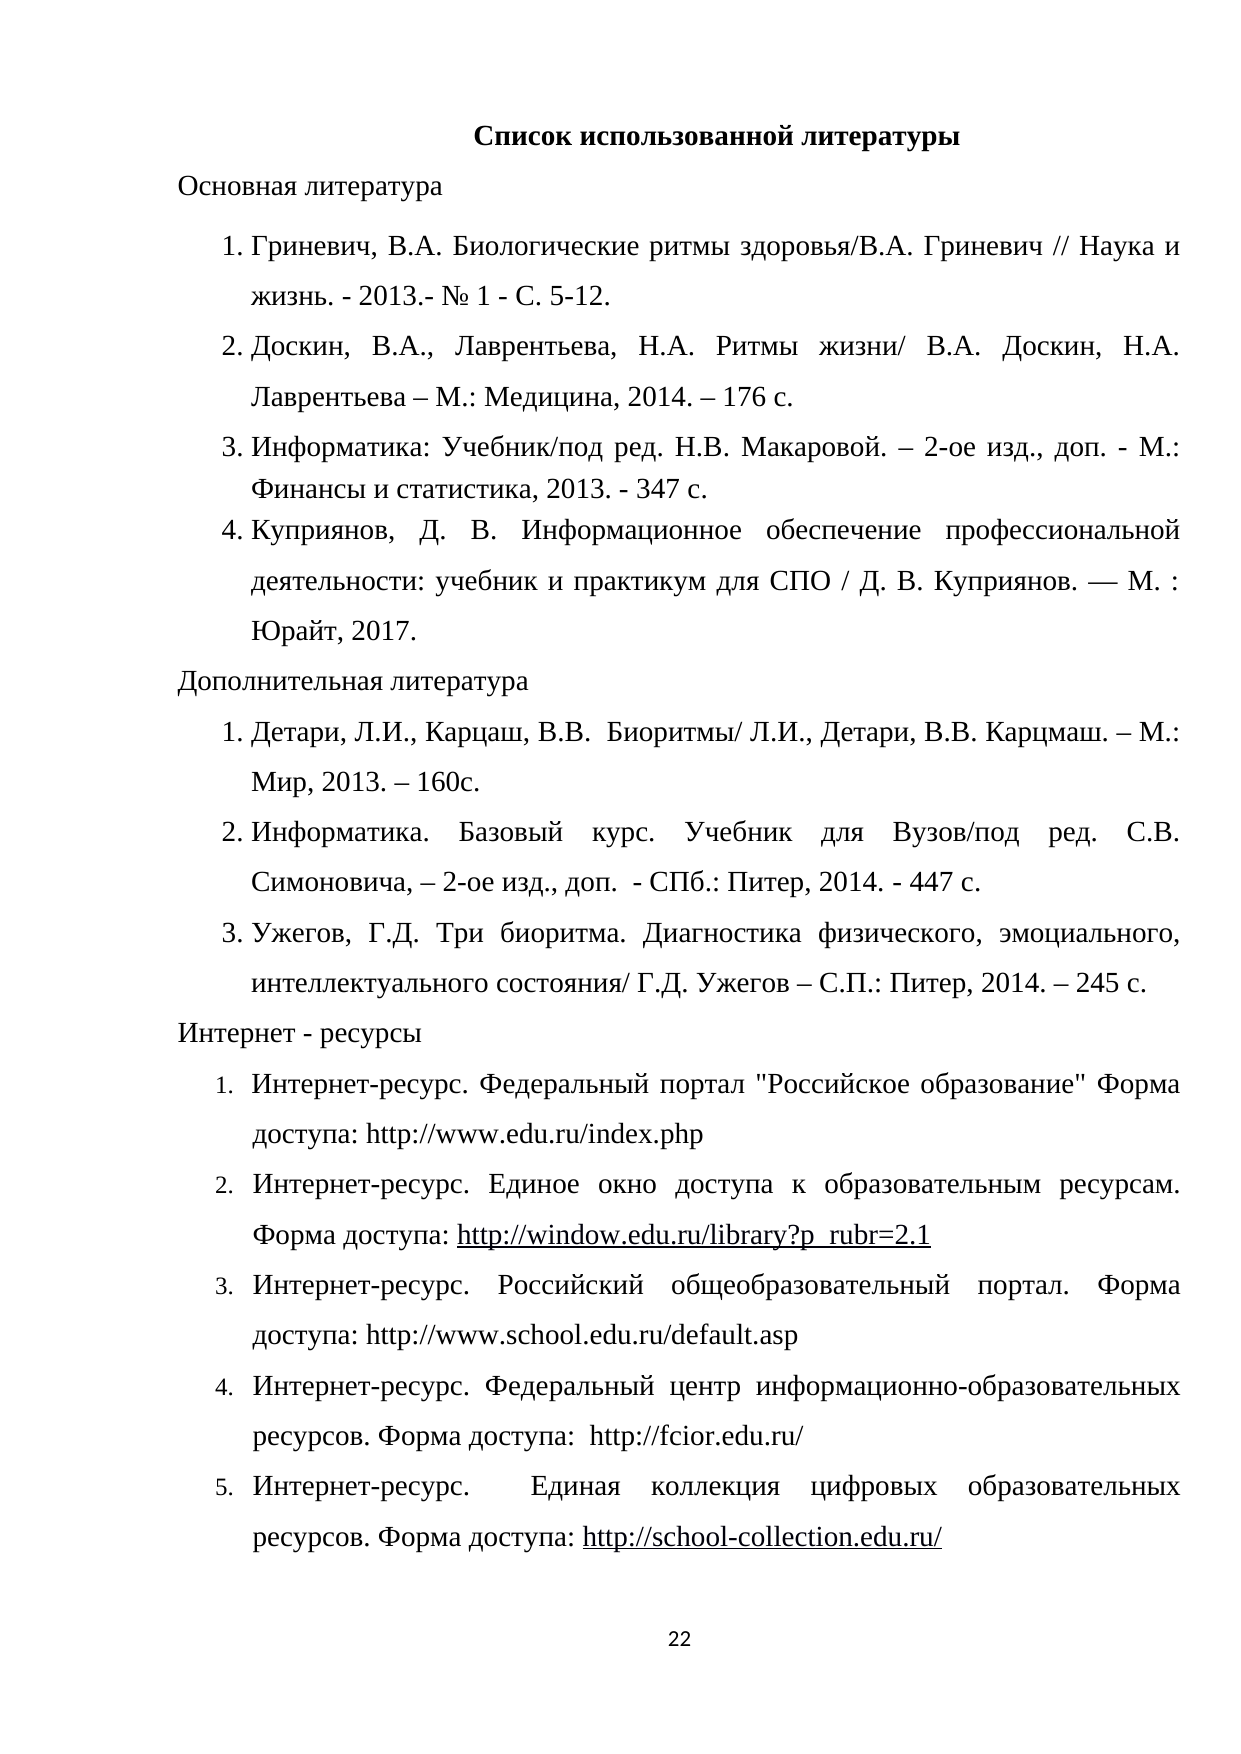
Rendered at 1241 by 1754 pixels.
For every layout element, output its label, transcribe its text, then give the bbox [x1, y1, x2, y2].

list Интернет-ресурс. Российский общеобразовательный портал. Форма доступа: http://www.school.edu.ru/default.asp [215, 1267, 1181, 1351]
list Ужегов, Г.Д. Три биоритма. Диагностика физического, эмоциального, интеллектуального состояния/ Г.Д. Ужегов – С.П.: Питер, 2014. – 245 с. [221, 915, 1181, 999]
subtitle Список использованной литературы [252, 118, 1181, 152]
list Интернет-ресурс. Единая коллекция цифровых образовательных ресурсов. Форма доступа: http://school-collection.edu.ru/ [215, 1468, 1181, 1552]
list Интернет-ресурс. Федеральный центр информационно-образовательных ресурсов. Форма доступа: http://fcior.edu.ru/ [215, 1368, 1181, 1452]
list Интернет-ресурс. Федеральный портал "Российское образование" Форма доступа: http://www.edu.ru/index.php [215, 1066, 1181, 1150]
list Куприянов, Д. В. Информационное обеспечение профессиональной деятельности: учебник и практикум для СПО / Д. В. Куприянов. — М. : Юрайт, 2017. [221, 512, 1181, 647]
list Интернет-ресурс. Единое окно доступа к образовательным ресурсам. Форма доступа: http://window.edu.ru/library?p_rubr=2.1 [215, 1166, 1181, 1250]
list Гриневич, В.А. Биологические ритмы здоровья/В.А. Гриневич // Наука и жизнь. - 2013.- № 1 - С. 5-12. [221, 228, 1181, 312]
list Доскин, В.А., Лаврентьева, Н.А. Ритмы жизни/ В.А. Доскин, Н.А. Лаврентьева – М.: Медицина, 2014. – 176 с. [221, 328, 1181, 412]
text Основная литература [177, 168, 1181, 202]
list Информатика: Учебник/под ред. Н.В. Макаровой. – 2-ое изд., доп. - М.: Финансы и статистика, 2013. - 347 с. [221, 429, 1181, 505]
text Дополнительная литература [177, 663, 1181, 697]
text Интернет - ресурсы [177, 1016, 1181, 1049]
list Детари, Л.И., Карцаш, В.В. Биоритмы/ Л.И., Детари, В.В. Карцмаш. – М.: Мир, 2013. – 160с. [221, 714, 1181, 797]
list Информатика. Базовый курс. Учебник для Вузов/под ред. С.В. Симоновича, – 2-ое изд., доп. - СПб.: Питер, 2014. - 447 с. [221, 814, 1181, 898]
